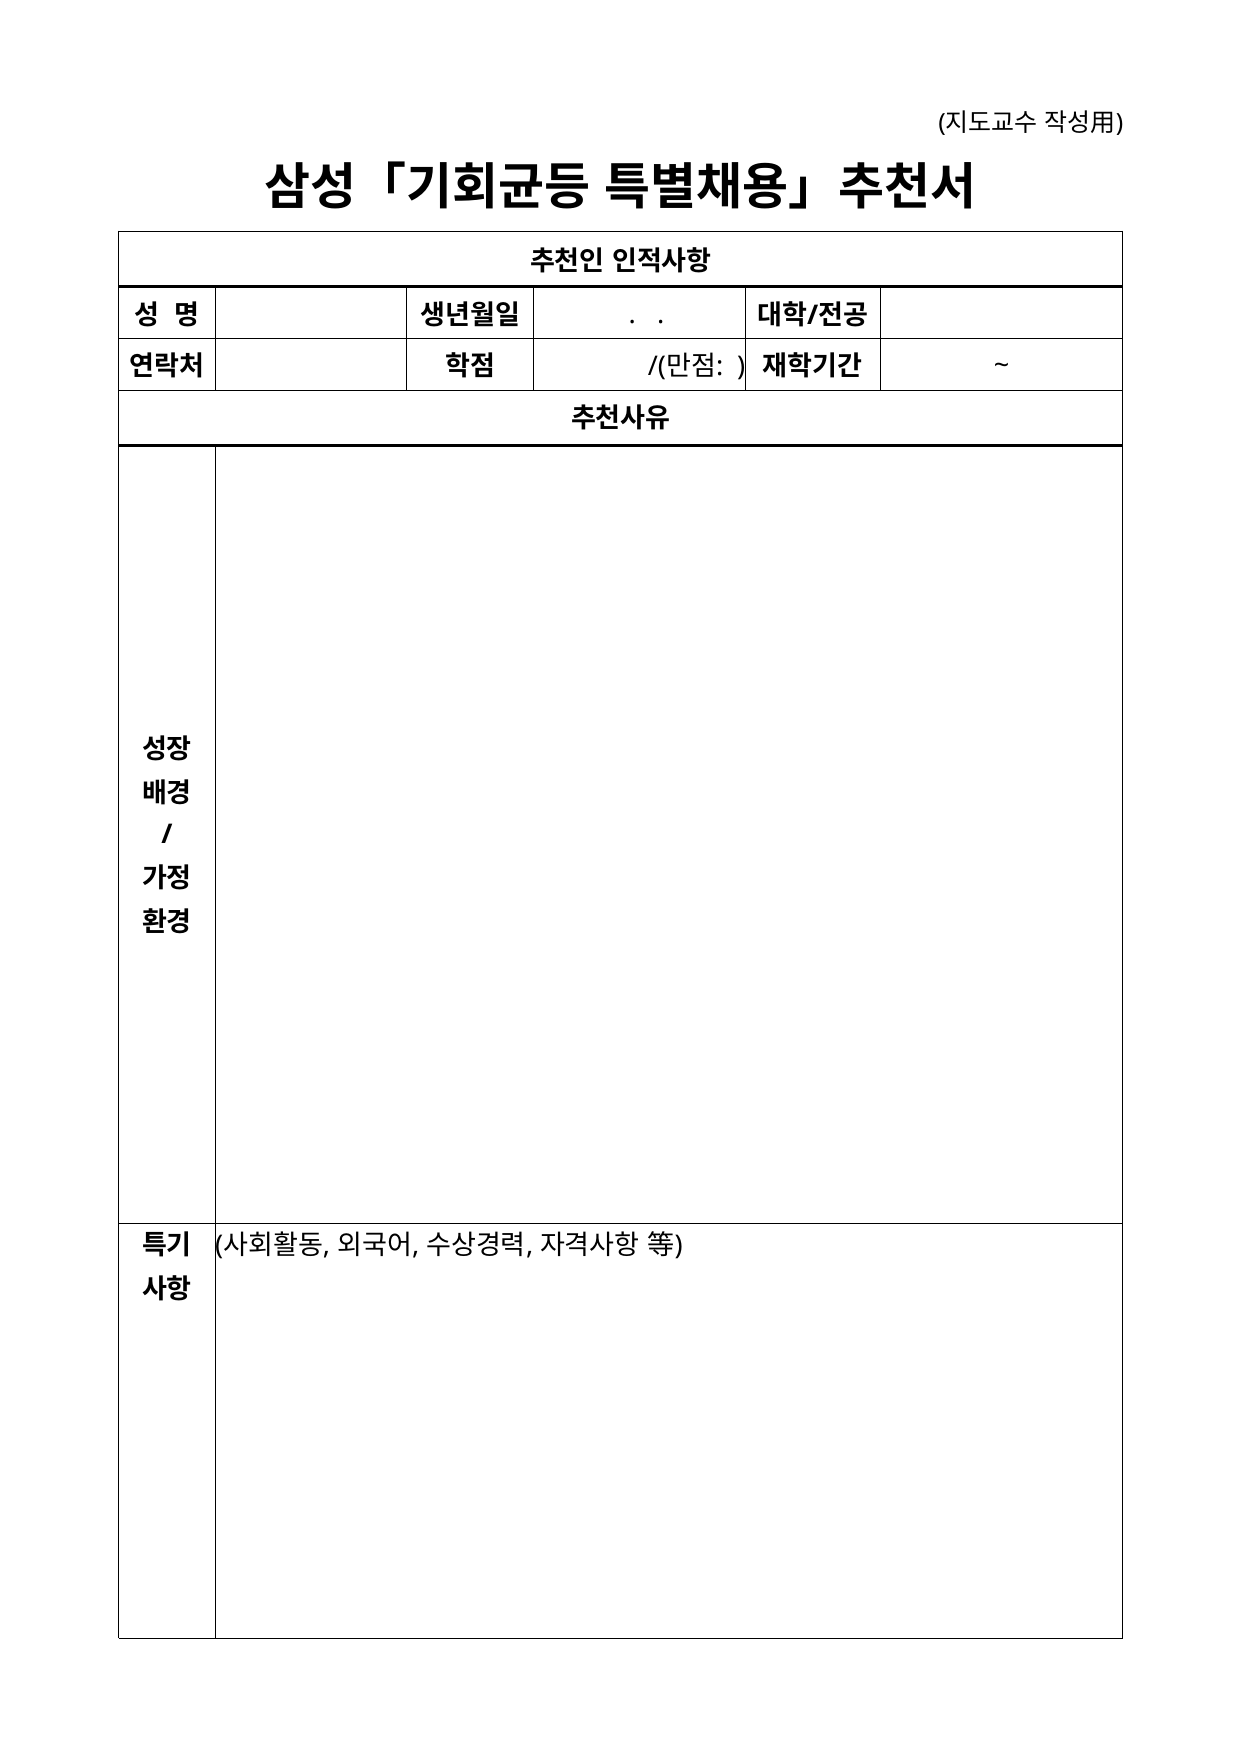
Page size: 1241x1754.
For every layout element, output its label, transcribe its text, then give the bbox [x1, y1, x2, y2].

table_cell 생년월일 [407, 288, 533, 337]
table_cell 성 명 [119, 288, 215, 337]
table_cell [881, 288, 1122, 337]
table_cell . . [534, 288, 745, 337]
table_cell 성장 배경 / 가정 환경 [119, 447, 215, 1223]
table_cell 학점 [407, 339, 533, 389]
table_cell 특기 사항 [119, 1224, 215, 1638]
table_header 추천인 인적사항 [119, 232, 1122, 285]
table_cell 대학/전공 [746, 288, 880, 337]
table_cell 추천사유 [119, 391, 1122, 444]
table_cell [216, 288, 406, 337]
table_cell [216, 447, 1122, 1223]
table_cell /(만점: ) [534, 339, 745, 389]
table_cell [216, 1224, 1122, 1638]
table_cell [216, 339, 406, 389]
table_cell ~ [881, 339, 1122, 389]
table_cell 재학기간 [746, 339, 880, 389]
table_cell 연락처 [119, 339, 215, 389]
